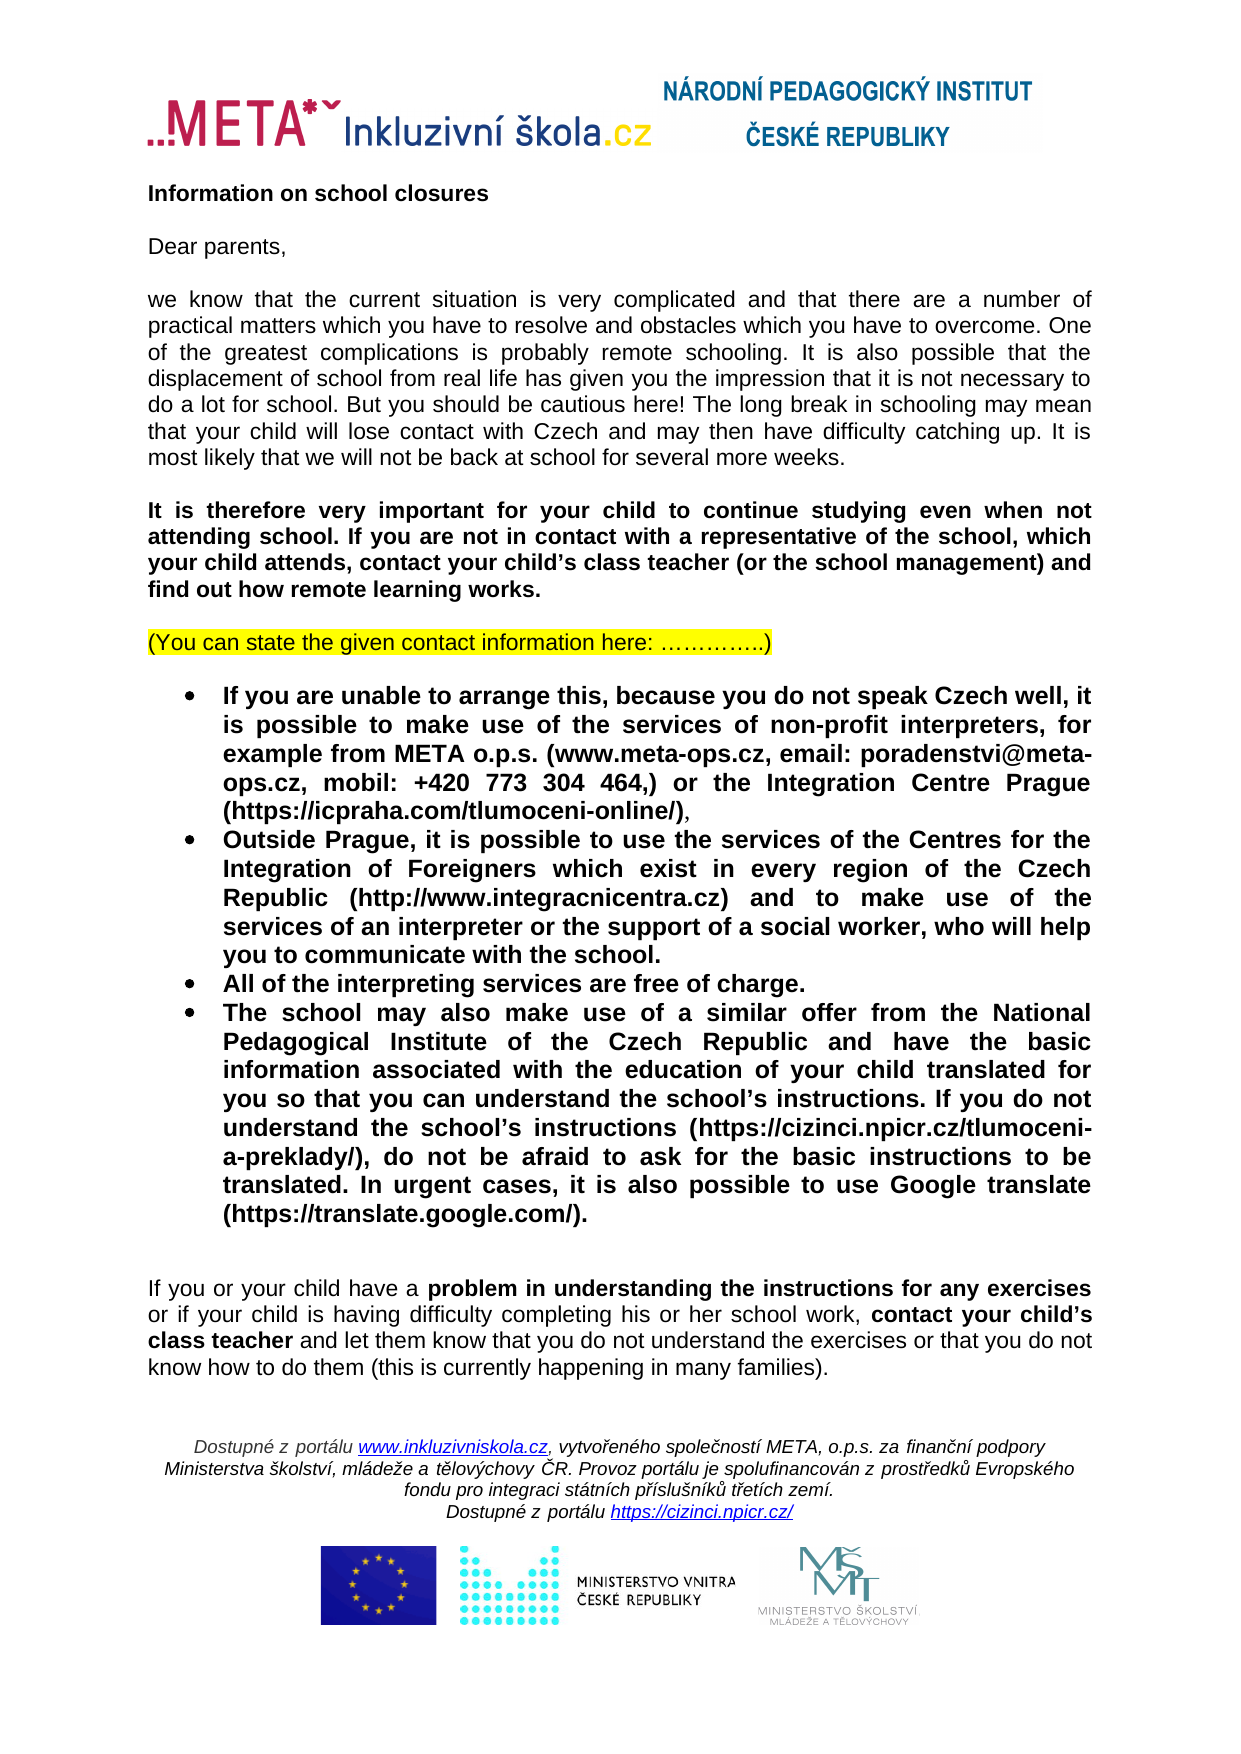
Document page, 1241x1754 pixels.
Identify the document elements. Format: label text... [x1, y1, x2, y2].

text we know that the current situation is very complicated and that there are a number of practical matters which you have to resolve and obstacles which you have to overcome. One of the greatest complications is probably remote schooling. It is also possible that the displacement of school from real life has given you the impression that it is not necessary to do a lot for school. But you should be cautious here! The long break in schooling may mean that your child will lose contact with Czech and may then have difficulty catching up. It is most likely that we will not be back at school for several more weeks. [148, 259, 1093, 470]
picture [147, 73, 1043, 153]
text If you or your child have a problem in understanding the instructions for any exercises or if your child is having difficulty completing his or her school work, contact your child’s class teacher and let them know that you do not understand the exercises or that you do not know how to do them (this is currently happening in many families). [148, 1275, 1093, 1380]
list Outside Prague, it is possible to use the services of the Centres for the Integration of Foreigners which exist in every region of the Czech Republic (http://www.integracnicentra.cz) and to make use of the services of an interpreter or the support of a social worker, who will help you to communicate with the school. [185, 825, 1093, 969]
list The school may also make use of a similar offer from the National Pedagogical Institute of the Czech Republic and have the basic information associated with the education of your child translated for you so that you can understand the school’s instructions. If you do not understand the school’s instructions (https://cizinci.npicr.cz/tlumoceni-a-preklady/), do not be afraid to ask for the basic instructions to be translated. In urgent cases, it is also possible to use Google translate (https://translate.google.com/). [185, 998, 1093, 1228]
text (You can state the given contact information here: …………..) [148, 628, 1093, 655]
text Dear parents, [148, 233, 1093, 259]
text It is therefore very important for your child to continue studying even when not attending school. If you are not in contact with a representative of the school, which your child attends, contact your child’s class teacher (or the school management) and find out how remote learning works. [148, 497, 1093, 602]
list All of the interpreting services are free of charge. [185, 969, 1093, 998]
text Information on school closures [148, 180, 1093, 207]
picture [460, 1546, 736, 1625]
picture [758, 1547, 920, 1625]
list If you are unable to arrange this, because you do not speak Czech well, it is possible to make use of the services of non-profit interpreters, for example from META o.p.s. (www.meta-ops.cz, email: poradenstvi@meta-ops.cz, mobil: +420 773 304 464,) or the Integration Centre Prague (https://icpraha.com/tlumoceni-online/), [185, 681, 1093, 825]
picture [320, 1546, 437, 1625]
